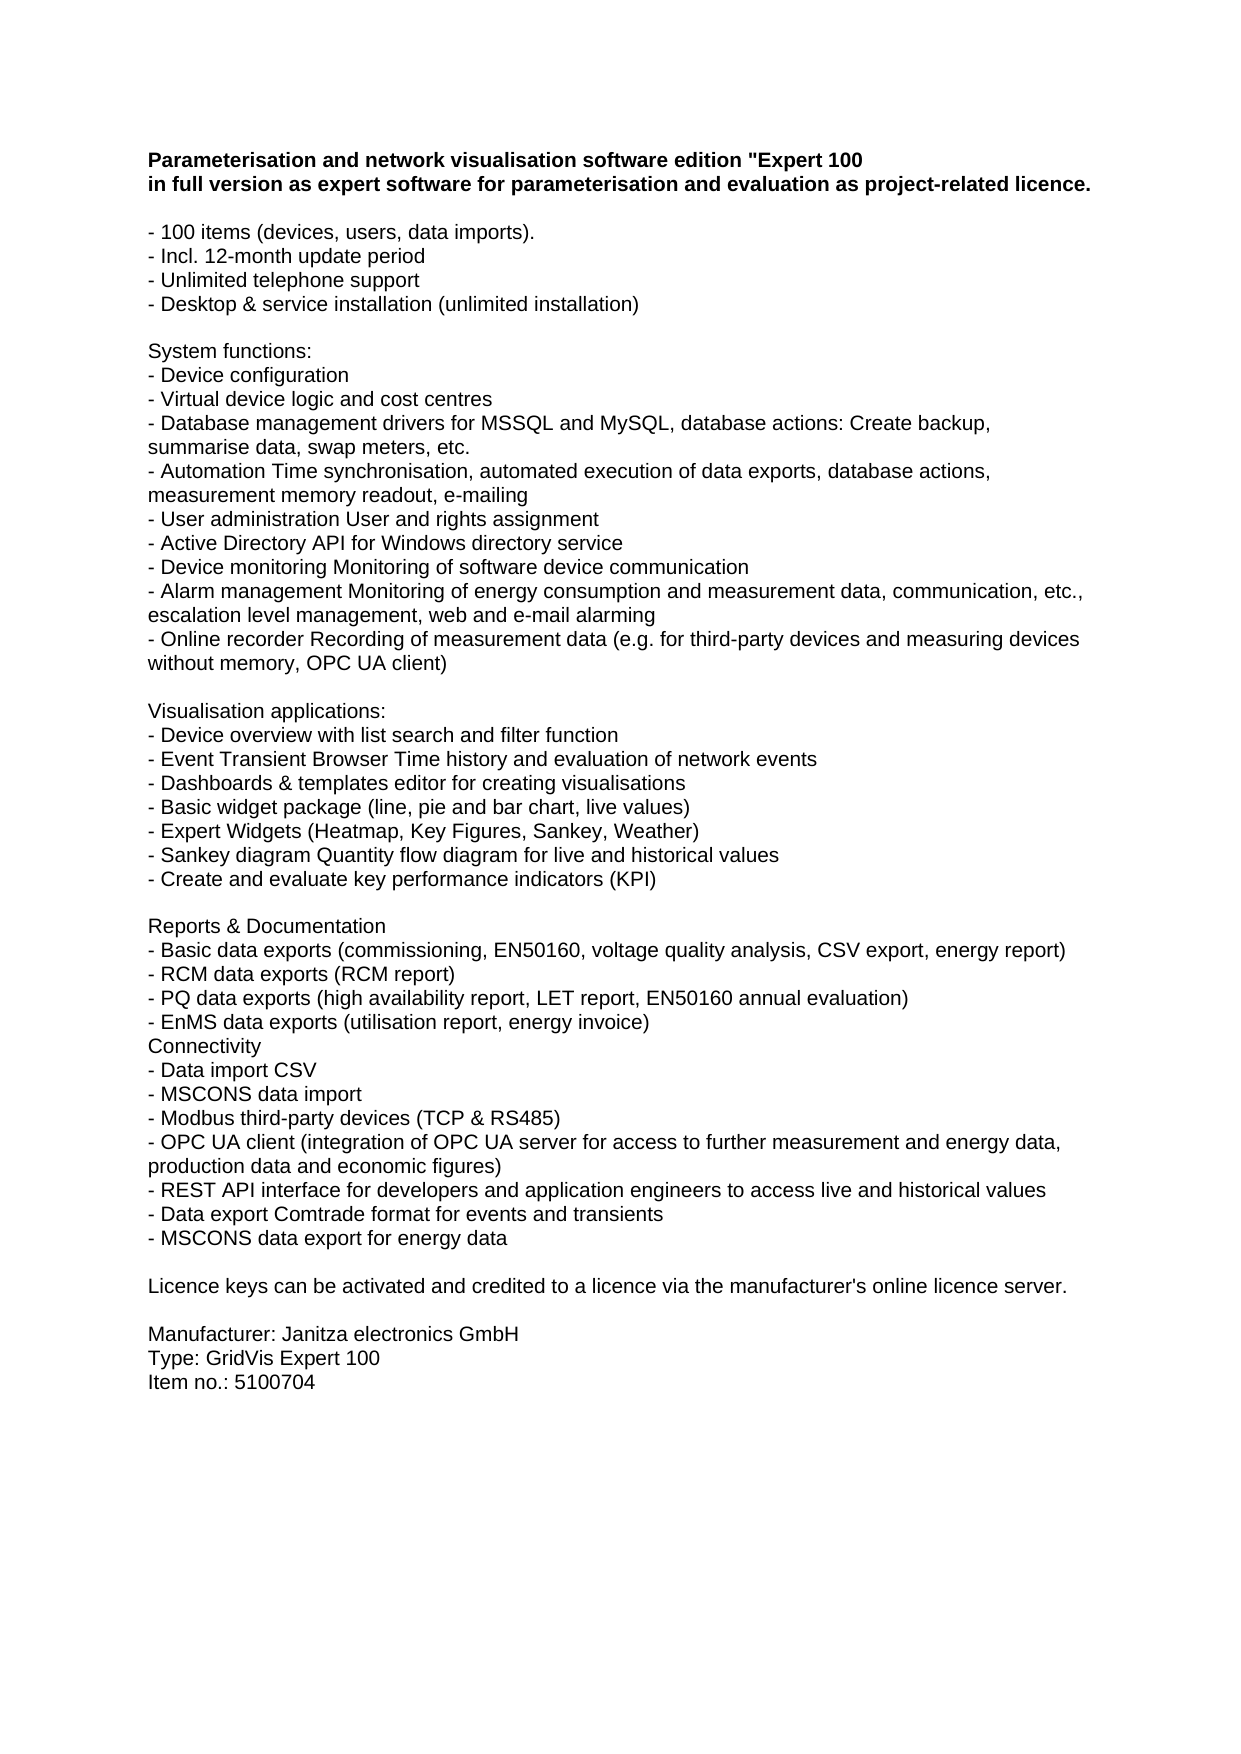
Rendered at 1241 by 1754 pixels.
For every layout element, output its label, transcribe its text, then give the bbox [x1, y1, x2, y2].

text - Data export Comtrade format for events and transients [148, 1202, 1093, 1226]
text - Device monitoring Monitoring of software device communication [148, 555, 1093, 579]
text - Incl. 12-month update period [148, 243, 1093, 267]
text - 100 items (devices, users, data imports). [148, 219, 1093, 243]
text - Create and evaluate key performance indicators (KPI) [148, 866, 1093, 890]
text - Basic data exports (commissioning, EN50160, voltage quality analysis, CSV export, energy report) [148, 938, 1093, 962]
text - Alarm management Monitoring of energy consumption and measurement data, communication, etc., escalation level management, web and e-mail alarming [148, 579, 1093, 627]
text - Expert Widgets (Heatmap, Key Figures, Sankey, Weather) [148, 818, 1093, 842]
text - OPC UA client (integration of OPC UA server for access to further measurement and energy data, production data and economic figures) [148, 1130, 1093, 1178]
text - Device configuration [148, 363, 1093, 387]
text - Virtual device logic and cost centres [148, 387, 1093, 411]
text Parameterisation and network visualisation software edition "Expert 100 [148, 148, 1093, 172]
text Visualisation applications: [148, 699, 1093, 723]
text - Event Transient Browser Time history and evaluation of network events [148, 747, 1093, 771]
text Connectivity [148, 1034, 1093, 1058]
text Reports & Documentation [148, 914, 1093, 938]
text System functions: [148, 339, 1093, 363]
text - PQ data exports (high availability report, LET report, EN50160 annual evaluation) [148, 986, 1093, 1010]
text - Automation Time synchronisation, automated execution of data exports, database actions, measurement memory readout, e-mailing [148, 459, 1093, 507]
text - Modbus third-party devices (TCP & RS485) [148, 1106, 1093, 1130]
text Manufacturer: Janitza electronics GmbH [148, 1322, 1093, 1346]
text - RCM data exports (RCM report) [148, 962, 1093, 986]
text - Basic widget package (line, pie and bar chart, live values) [148, 794, 1093, 818]
text - Data import CSV [148, 1058, 1093, 1082]
text - Device overview with list search and filter function [148, 723, 1093, 747]
text - MSCONS data export for energy data [148, 1226, 1093, 1250]
text - Active Directory API for Windows directory service [148, 531, 1093, 555]
text Type: GridVis Expert 100 [148, 1346, 1093, 1369]
text - Sankey diagram Quantity flow diagram for live and historical values [148, 842, 1093, 866]
text Licence keys can be activated and credited to a licence via the manufacturer's online licence server. [148, 1274, 1093, 1298]
text in full version as expert software for parameterisation and evaluation as project-related licence. [148, 172, 1093, 196]
text - Desktop & service installation (unlimited installation) [148, 291, 1093, 315]
text - User administration User and rights assignment [148, 507, 1093, 531]
text - Unlimited telephone support [148, 267, 1093, 291]
text - Dashboards & templates editor for creating visualisations [148, 771, 1093, 794]
text - MSCONS data import [148, 1082, 1093, 1106]
text - Database management drivers for MSSQL and MySQL, database actions: Create backup, summarise data, swap meters, etc. [148, 411, 1093, 459]
text Item no.: 5100704 [148, 1369, 1093, 1393]
text - REST API interface for developers and application engineers to access live and historical values [148, 1178, 1093, 1202]
text - Online recorder Recording of measurement data (e.g. for third-party devices and measuring devices without memory, OPC UA client) [148, 627, 1093, 675]
text - EnMS data exports (utilisation report, energy invoice) [148, 1010, 1093, 1034]
